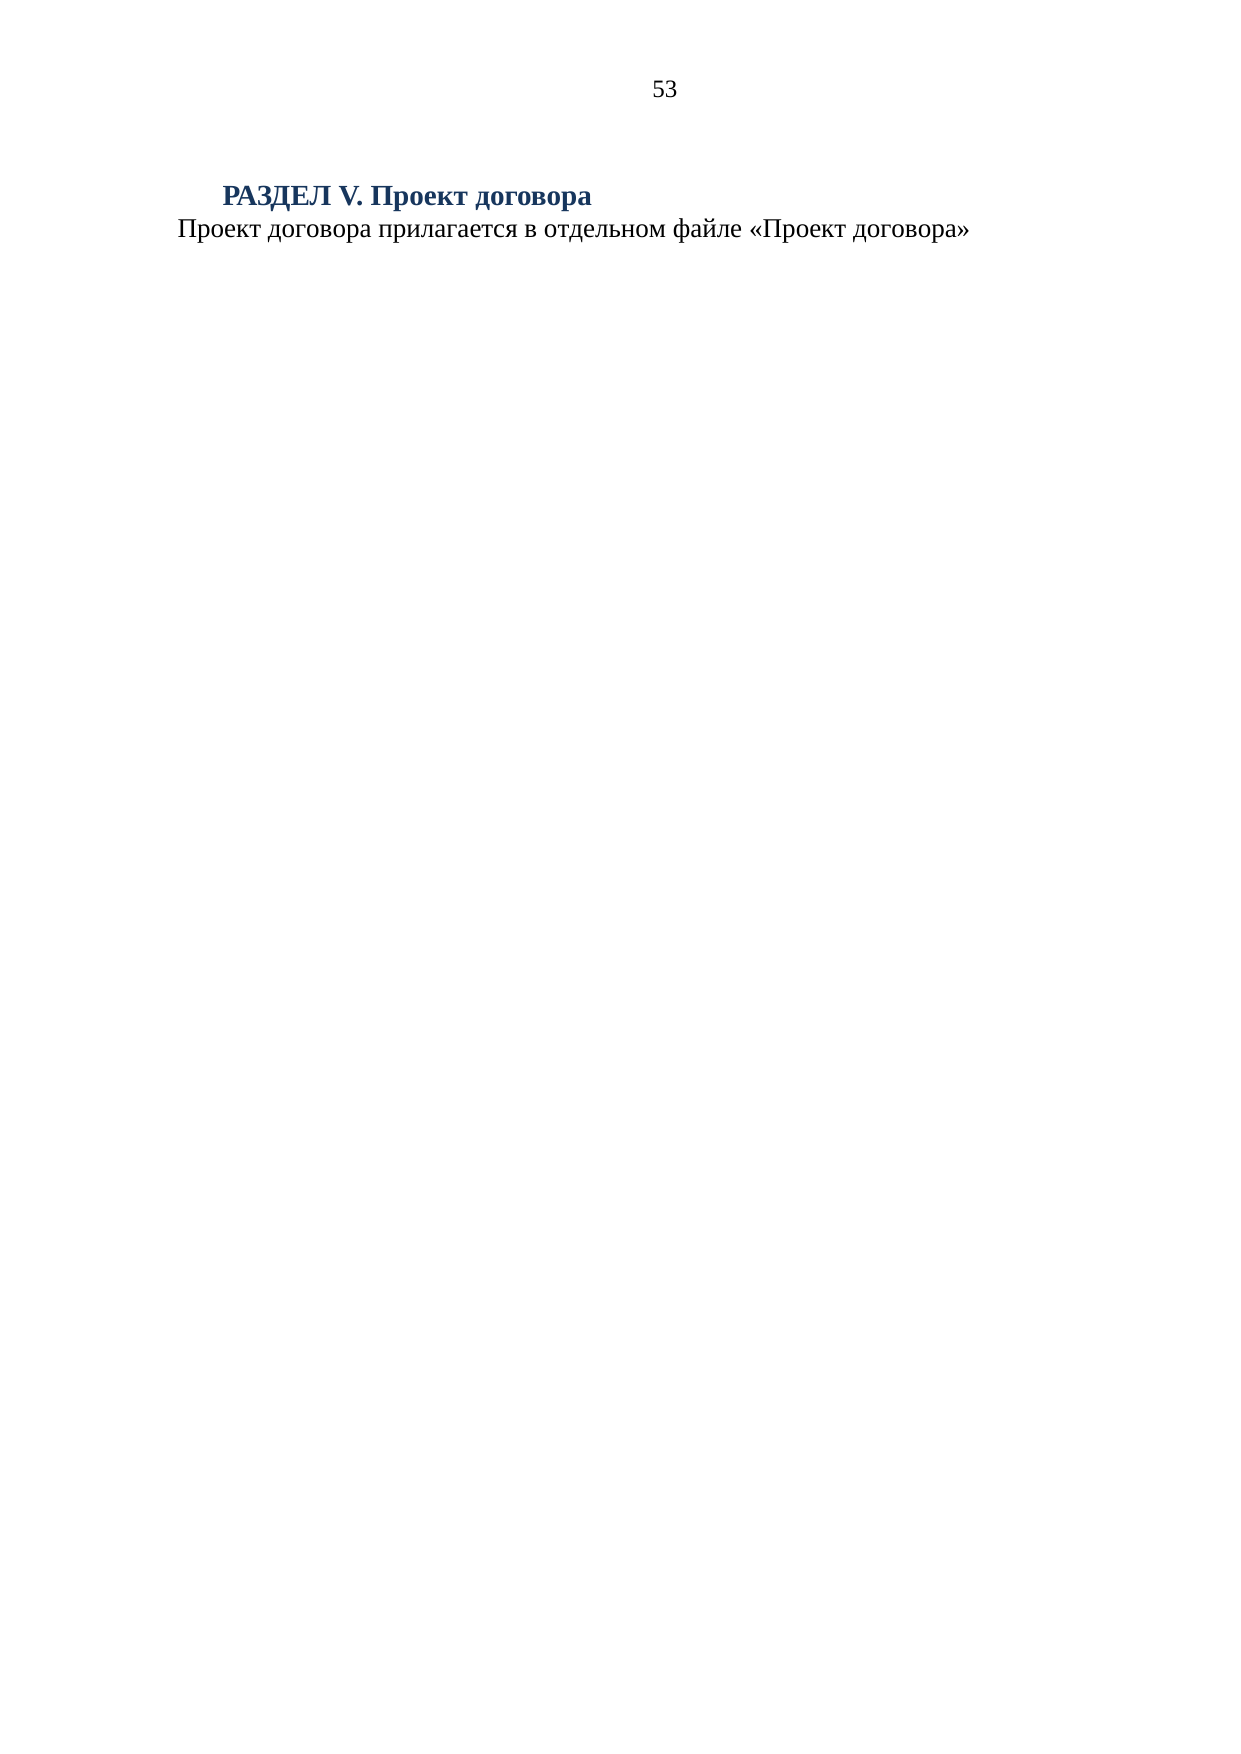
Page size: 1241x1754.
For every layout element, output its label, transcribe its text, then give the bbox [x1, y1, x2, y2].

text РАЗДЕЛ V. Проект договора [222, 178, 1152, 212]
text Проект договора прилагается в отдельном файле «Проект договора» [177, 212, 1151, 243]
